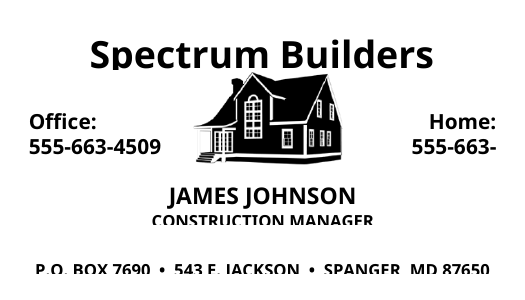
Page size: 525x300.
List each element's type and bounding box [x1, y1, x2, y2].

picture [193, 43, 343, 193]
